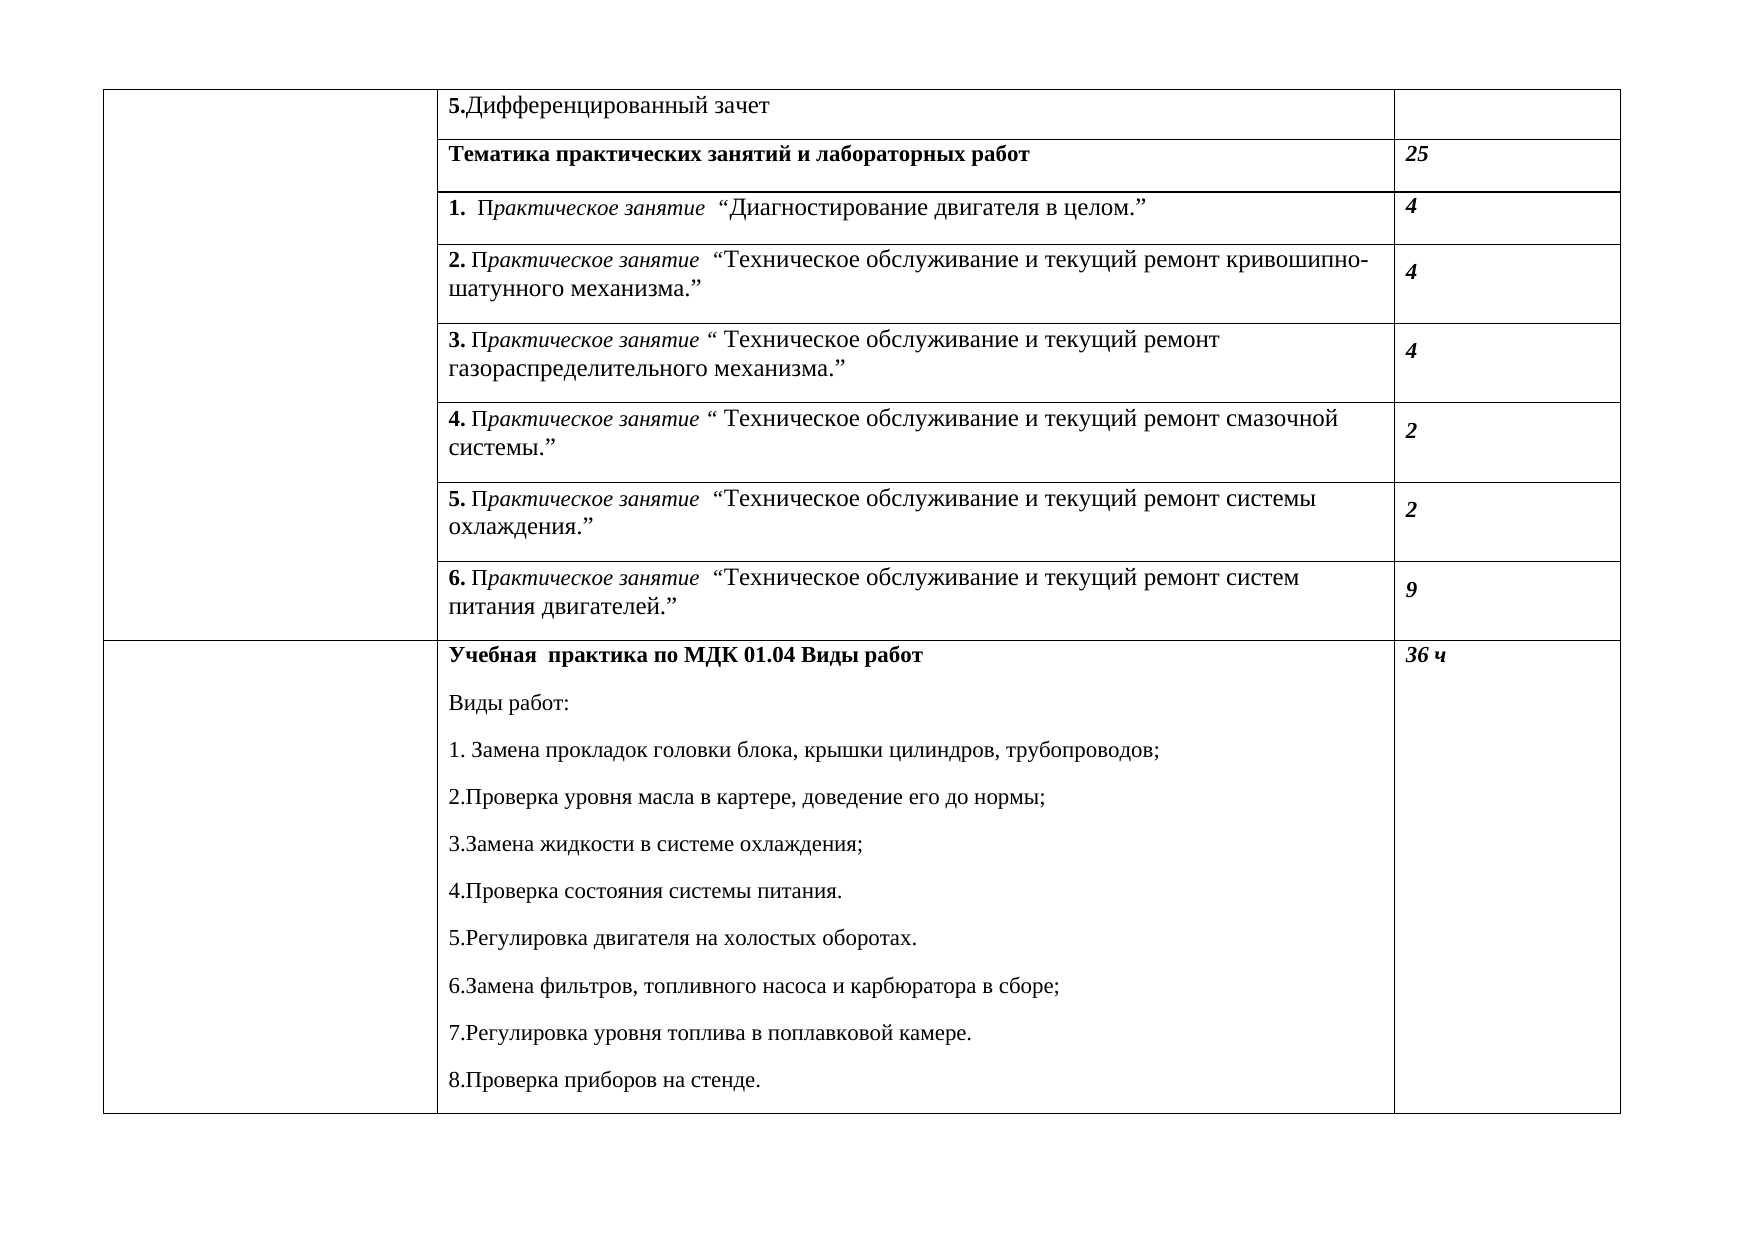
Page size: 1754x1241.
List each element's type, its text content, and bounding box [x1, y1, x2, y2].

table_cell [104, 641, 437, 1113]
table_cell 4 [1395, 193, 1620, 243]
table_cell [438, 641, 1394, 1113]
table_cell 4. Практическое занятие “ Техническое обслуживание и текущий ремонт смазочной системы.” [438, 403, 1394, 482]
table_cell 9 [1395, 562, 1620, 640]
table_cell 4 [1395, 324, 1620, 402]
table_cell 1. Практическое занятие “Диагностирование двигателя в целом.” [438, 193, 1394, 243]
table_cell 36 ч [1395, 641, 1620, 1113]
table_cell 3. Практическое занятие “ Техническое обслуживание и текущий ремонт газораспределительного механизма.” [438, 324, 1394, 402]
table_cell 25 [1395, 140, 1620, 191]
table_cell 6. Практическое занятие “Техническое обслуживание и текущий ремонт систем питания двигателей.” [438, 562, 1394, 640]
table_cell 5. Практическое занятие “Техническое обслуживание и текущий ремонт системы охлаждения.” [438, 483, 1394, 561]
table_cell 2 [1395, 403, 1620, 482]
table_cell 2 [1395, 483, 1620, 561]
table_cell 2. Практическое занятие “Техническое обслуживание и текущий ремонт кривошипно-шатунного механизма.” [438, 245, 1394, 323]
table_cell 4 [1395, 245, 1620, 323]
table_cell 5.Дифференцированный зачет [438, 90, 1394, 139]
table_cell Тематика практических занятий и лабораторных работ [438, 140, 1394, 191]
